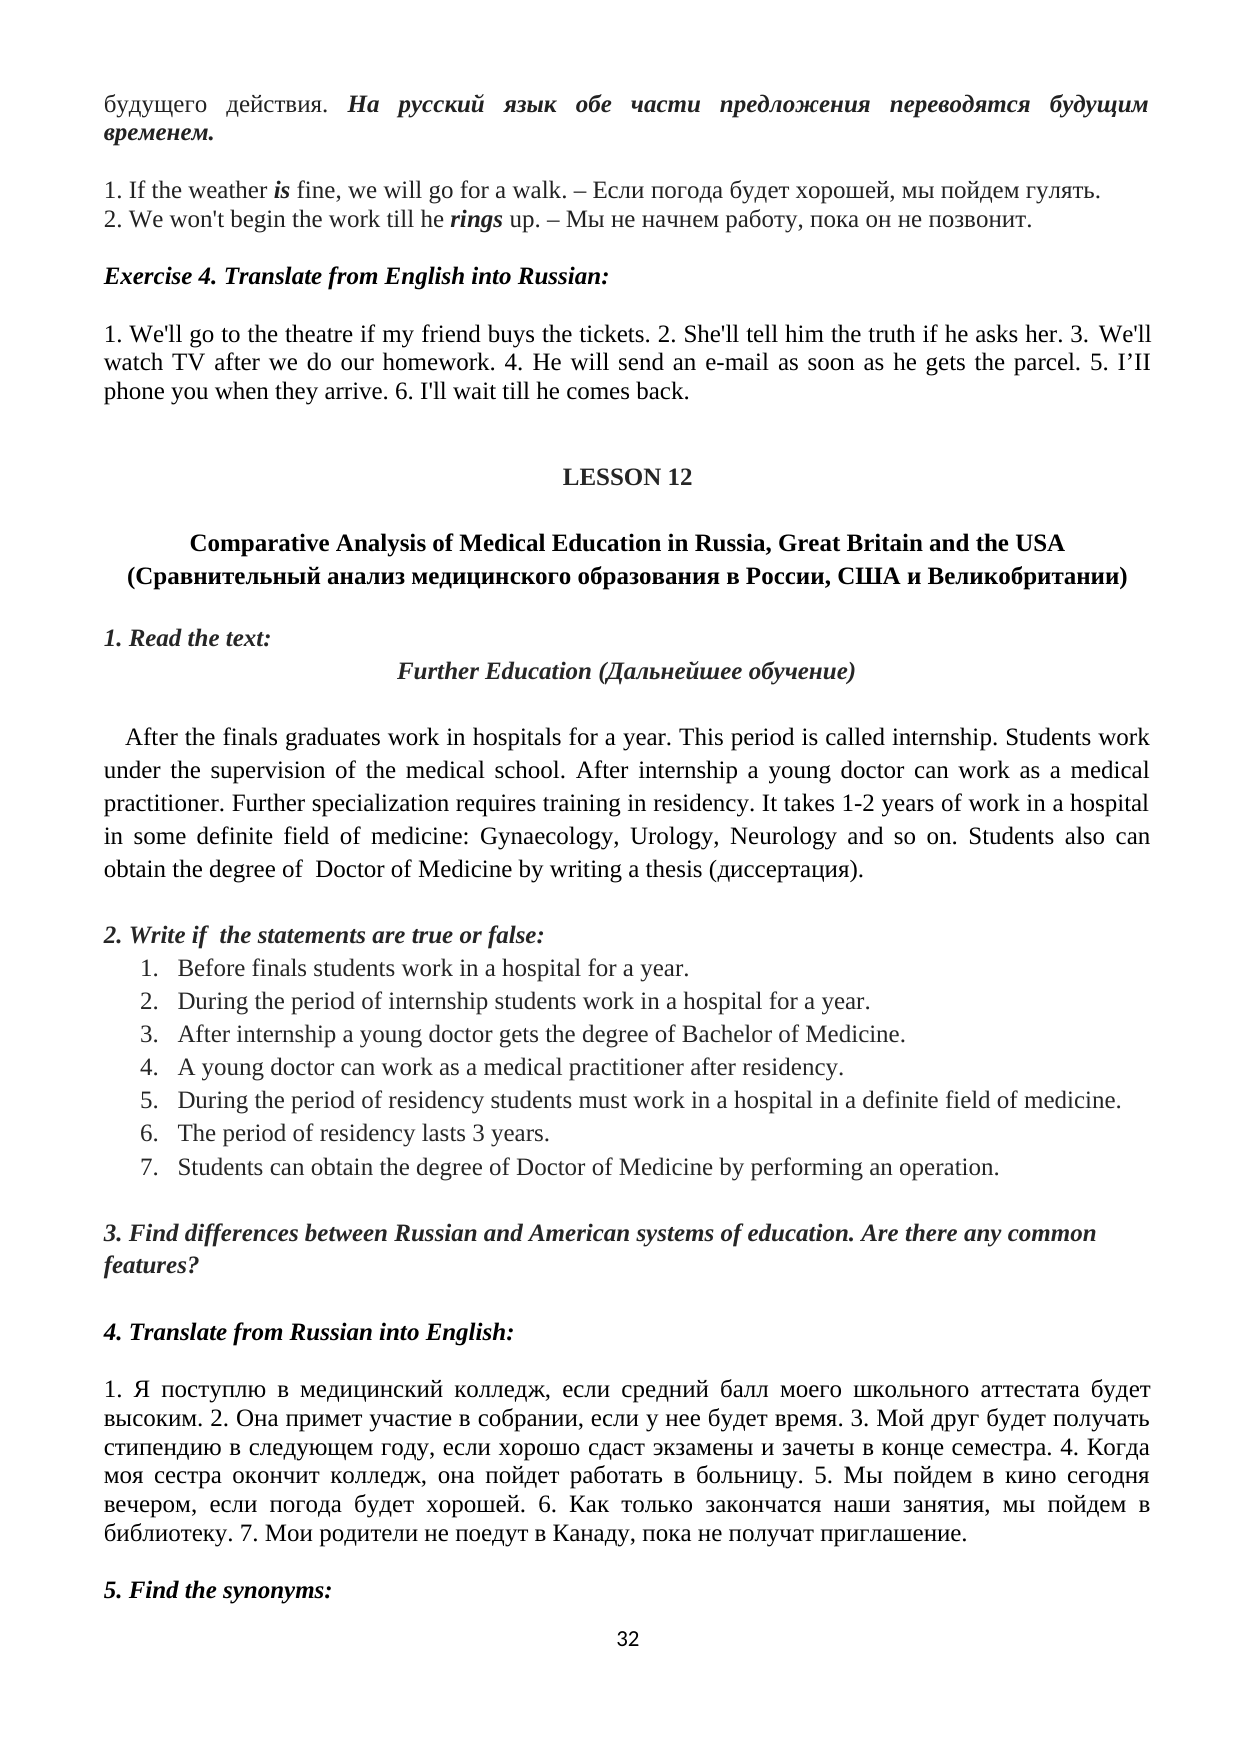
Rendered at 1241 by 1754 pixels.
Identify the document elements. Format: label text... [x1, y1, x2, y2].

list Before finals students work in a hospital for a year. [140, 953, 1152, 982]
list The period of residency lasts 3 years. [140, 1118, 1152, 1147]
text 1. If the weather is fine, we will go for a walk. – Если погода будет хорошей, мы пойдем гулять. [103, 175, 1152, 204]
text Exercise 4. Translate from English into Russian: [103, 261, 1152, 290]
text 2. Write if the statements are true or false: [103, 920, 1152, 949]
text 1. Read the text: [103, 623, 1152, 652]
text 5. Find the synonyms: [103, 1575, 1152, 1604]
list A young doctor can work as a medical practitioner after residency. [140, 1052, 1152, 1081]
list Students can obtain the degree of Doctor of Medicine by performing an operation. [140, 1152, 1152, 1180]
text 3. Find differences between Russian and American systems of education. Are there any common features? [103, 1218, 1152, 1279]
text After the finals graduates work in hospitals for a year. This period is called internship. Students work under the supervision of the medical school. After internship a young doctor can work as a medical practitioner. Further specialization requires training in residency. It takes 1-2 years of work in a hospital in some definite field of medicine: Gynaecology, Urology, Neurology and so on. Students also can obtain the degree of Doctor of Medicine by writing a thesis (диссертация). [103, 722, 1152, 883]
text (Сравнительный анализ медицинского образования в России, США и Великобритании) [103, 561, 1152, 590]
text 1. We'll go to the theatre if my friend buys the tickets. 2. She'll tell him the truth if he asks her. 3. We'll watch TV after we do our homework. 4. Не will send an e-mail as soon as he gets the parcel. 5. I’II phone you when they arrive. 6. I'll wait till he comes back. [103, 319, 1152, 405]
text Comparative Analysis of Medical Education in Russia, Great Britain and the USA [103, 528, 1152, 557]
list During the period of internship students work in a hospital for a year. [140, 986, 1152, 1015]
text 1. Я поступлю в медицинский колледж, если средний балл моего школьного аттестата будет высоким. 2. Она примет участие в собрании, если у нее будет время. 3. Мой друг будет получать стипендию в следующем году, если хорошо сдаст экзамены и зачеты в конце семестра. 4. Когда моя сестра окончит колледж, она пойдет работать в больницу. 5. Мы пойдем в кино сегодня вечером, если погода будет хорошей. 6. Как только закончатся наши занятия, мы пойдем в библиотеку. 7. Мои родители не поедут в Канаду, пока не получат приглашение. [103, 1374, 1152, 1547]
text Further Education (Дальнейшее обучение) [103, 656, 1152, 685]
list After internship a young doctor gets the degree of Bachelor of Medicine. [140, 1019, 1152, 1048]
text 4. Translate from Russian into English: [103, 1317, 1152, 1345]
text LESSON 12 [103, 462, 1152, 491]
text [103, 89, 1152, 146]
text 2. We won't begin the work till he rings up. – Мы не начнем работу, пока он не позвонит. [103, 204, 1152, 232]
list During the period of residency students must work in a hospital in a definite field of medicine. [140, 1086, 1152, 1114]
